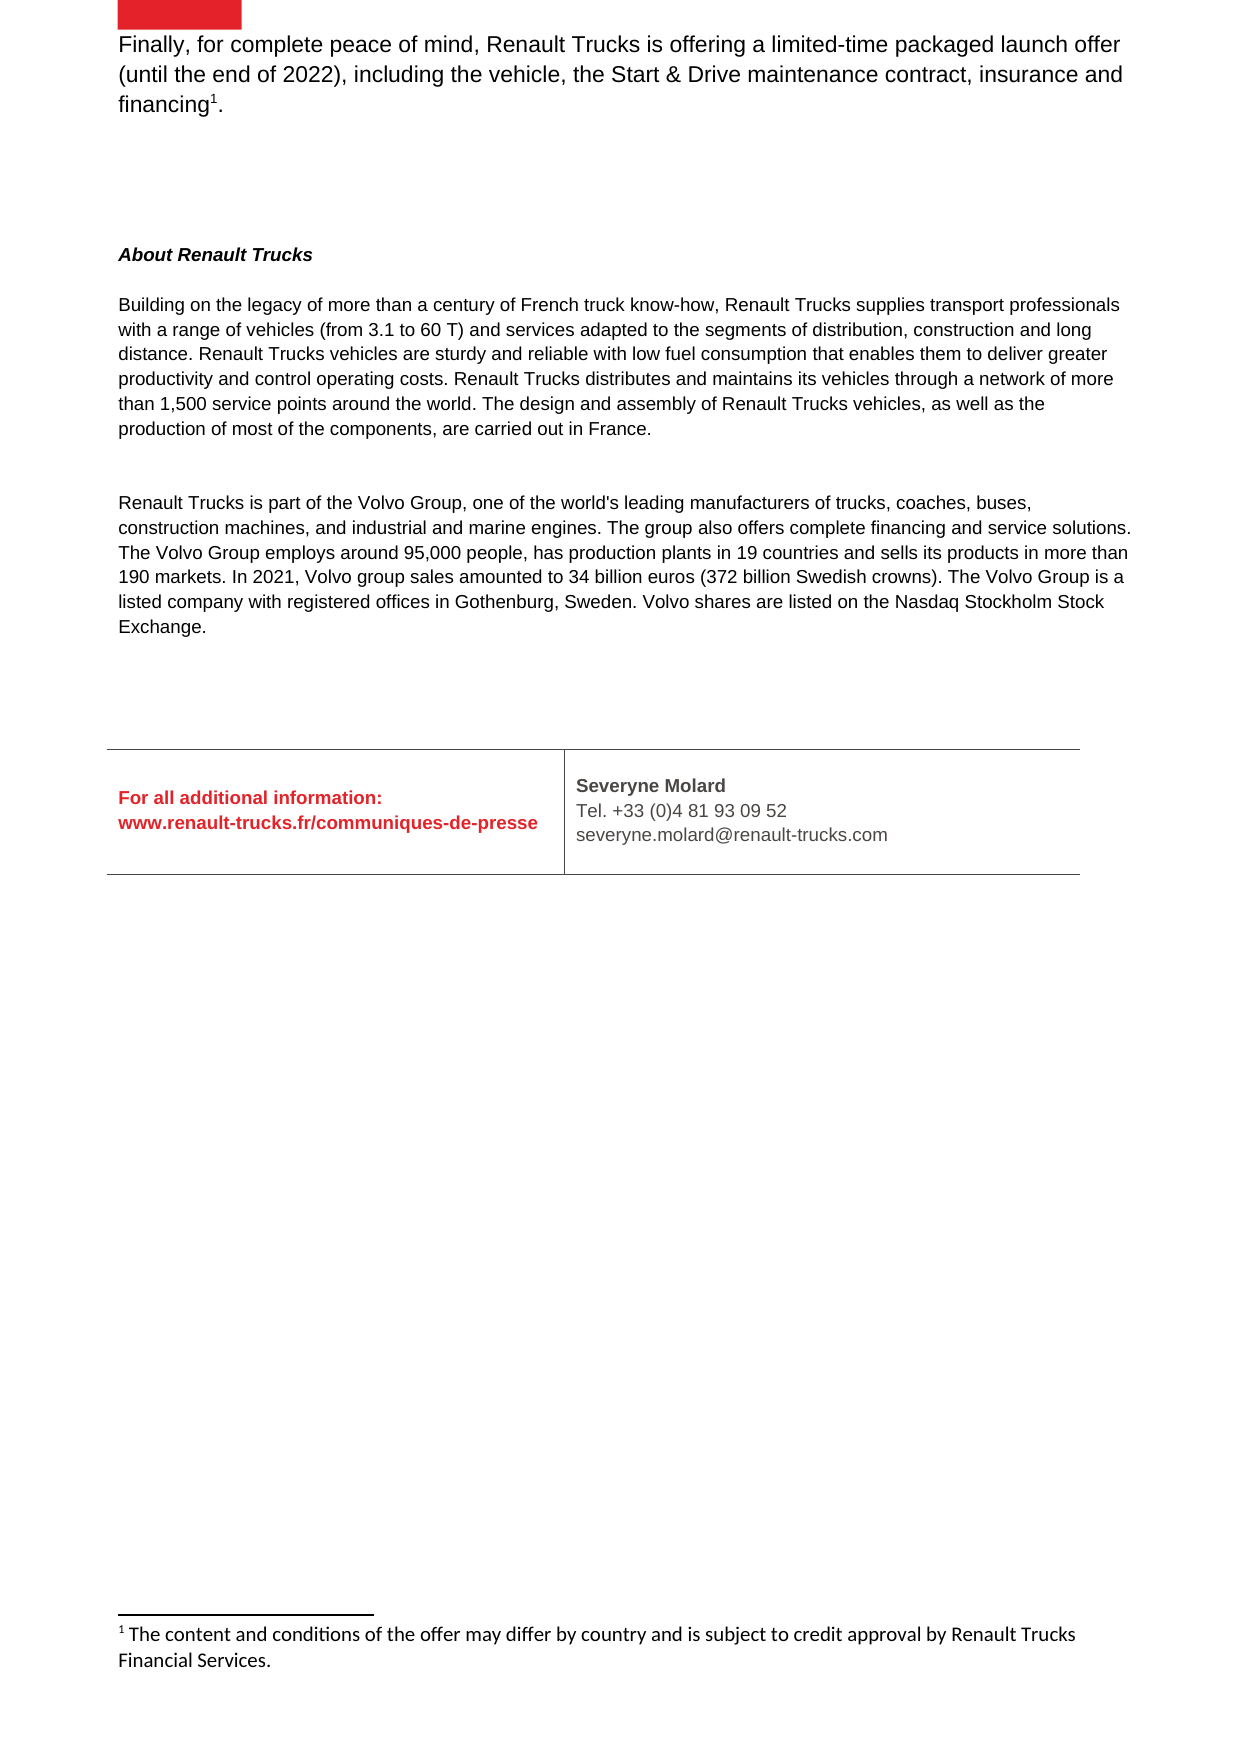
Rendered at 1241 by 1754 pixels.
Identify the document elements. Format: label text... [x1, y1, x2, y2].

text About Renault Trucks [118, 244, 1138, 266]
table_header For all additional information: www.renault-trucks.fr/communiques-de-presse [107, 750, 564, 874]
text Renault Trucks is part of the Volvo Group, one of the world's leading manufacturers of trucks, coaches, buses, construction machines, and industrial and marine engines. The group also offers complete financing and service solutions. The Volvo Group employs around 95,000 people, has production plants in 19 countries and sells its products in more than 190 markets. In 2021, Volvo group sales amounted to 34 billion euros (372 billion Swedish crowns). The Volvo Group is a listed company with registered offices in Gothenburg, Sweden. Volvo shares are listed on the Nasdaq Stockholm Stock Exchange. [118, 492, 1138, 637]
text Finally, for complete peace of mind, Renault Trucks is offering a limited-time packaged launch offer (until the end of 2022), including the vehicle, the Start & Drive maintenance contract, insurance and financing. [118, 31, 1138, 117]
table_header Severyne Molard Tel. +33 (0)4 81 93 09 52 severyne.molard@renault-trucks.com [565, 750, 1080, 874]
text Building on the legacy of more than a century of French truck know-how, Renault Trucks supplies transport professionals with a range of vehicles (from 3.1 to 60 T) and services adapted to the segments of distribution, construction and long distance. Renault Trucks vehicles are sturdy and reliable with low fuel consumption that enables them to deliver greater productivity and control operating costs. Renault Trucks distributes and maintains its vehicles through a network of more than 1,500 service points around the world. The design and assembly of Renault Trucks vehicles, as well as the production of most of the components, are carried out in France. [118, 294, 1138, 439]
